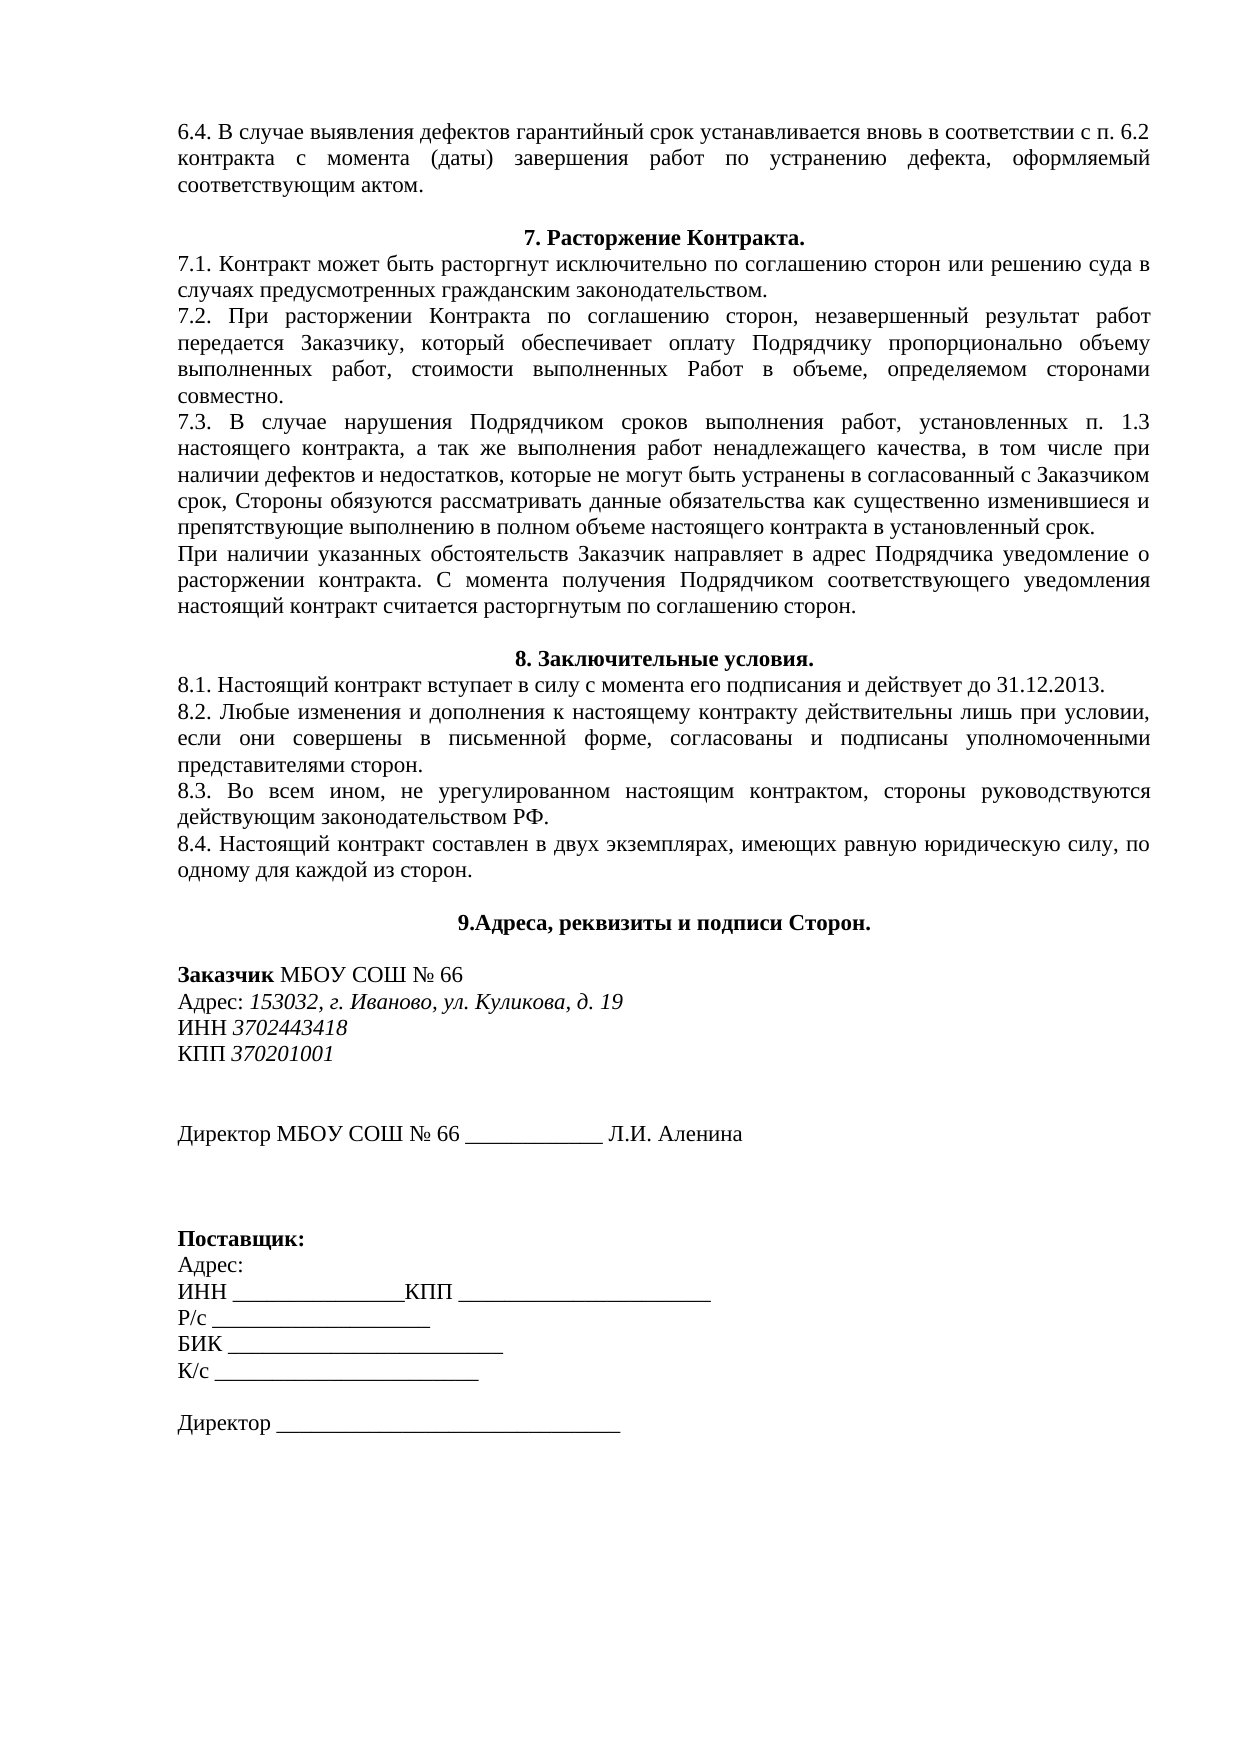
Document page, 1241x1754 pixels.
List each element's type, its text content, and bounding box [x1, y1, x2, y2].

text БИК ________________________ [177, 1330, 1152, 1357]
text Директор МБОУ СОШ № 66 ____________ Л.И. Аленина [177, 1119, 1152, 1146]
text Директор ______________________________ [177, 1409, 1152, 1436]
text 9.Адреса, реквизиты и подписи Сторон. [177, 909, 1152, 935]
text 7.1. Контракт может быть расторгнут исключительно по соглашению сторон или решению суда в случаях предусмотренных гражданским законодательством. [177, 250, 1152, 303]
text Поставщик: [177, 1225, 1152, 1251]
text 8.1. Настоящий контракт вступает в силу с момента его подписания и действует до 31.12.2013. [177, 672, 1152, 698]
text К/с _______________________ [177, 1357, 1152, 1383]
text Заказчик МБОУ СОШ № 66 [177, 961, 1152, 988]
text 7.3. В случае нарушения Подрядчиком сроков выполнения работ, установленных п. 1.3 настоящего контракта, а так же выполнения работ ненадлежащего качества, в том числе при наличии дефектов и недостатков, которые не могут быть устранены в согласованный с Заказчиком срок, Стороны обязуются рассматривать данные обязательства как существенно изменившиеся и препятствующие выполнению в полном объеме настоящего контракта в установленный срок. [177, 408, 1152, 540]
text 8.4. Настоящий контракт составлен в двух экземплярах, имеющих равную юридическую силу, по одному для каждой из сторон. [177, 830, 1152, 882]
text 8.2. Любые изменения и дополнения к настоящему контракту действительны лишь при условии, если они совершены в письменной форме, согласованы и подписаны уполномоченными представителями сторон. [177, 698, 1152, 777]
text Адрес: 153032, г. Иваново, ул. Куликова, д. 19 [177, 988, 1152, 1014]
text 6.4. В случае выявления дефектов гарантийный срок устанавливается вновь в соответствии с п. 6.2 контракта с момента (даты) завершения работ по устранению дефекта, оформляемый соответствующим актом. [177, 118, 1152, 197]
text При наличии указанных обстоятельств Заказчик направляет в адрес Подрядчика уведомление о расторжении контракта. С момента получения Подрядчиком соответствующего уведомления настоящий контракт считается расторгнутым по соглашению сторон. [177, 540, 1152, 619]
text Р/с ___________________ [177, 1304, 1152, 1330]
text Адрес: [177, 1251, 1152, 1278]
text 7. Расторжение Контракта. [177, 223, 1152, 250]
text КПП 370201001 [177, 1041, 1152, 1067]
text 7.2. При расторжении Контракта по соглашению сторон, незавершенный результат работ передается Заказчику, который обеспечивает оплату Подрядчику пропорционально объему выполненных работ, стоимости выполненных Работ в объеме, определяемом сторонами совместно. [177, 303, 1152, 408]
text ИНН 3702443418 [177, 1014, 1152, 1041]
text 8.3. Во всем ином, не урегулированном настоящим контрактом, стороны руководствуются действующим законодательством РФ. [177, 777, 1152, 830]
text ИНН _______________КПП ______________________ [177, 1278, 1152, 1304]
text 8. Заключительные условия. [177, 645, 1152, 672]
